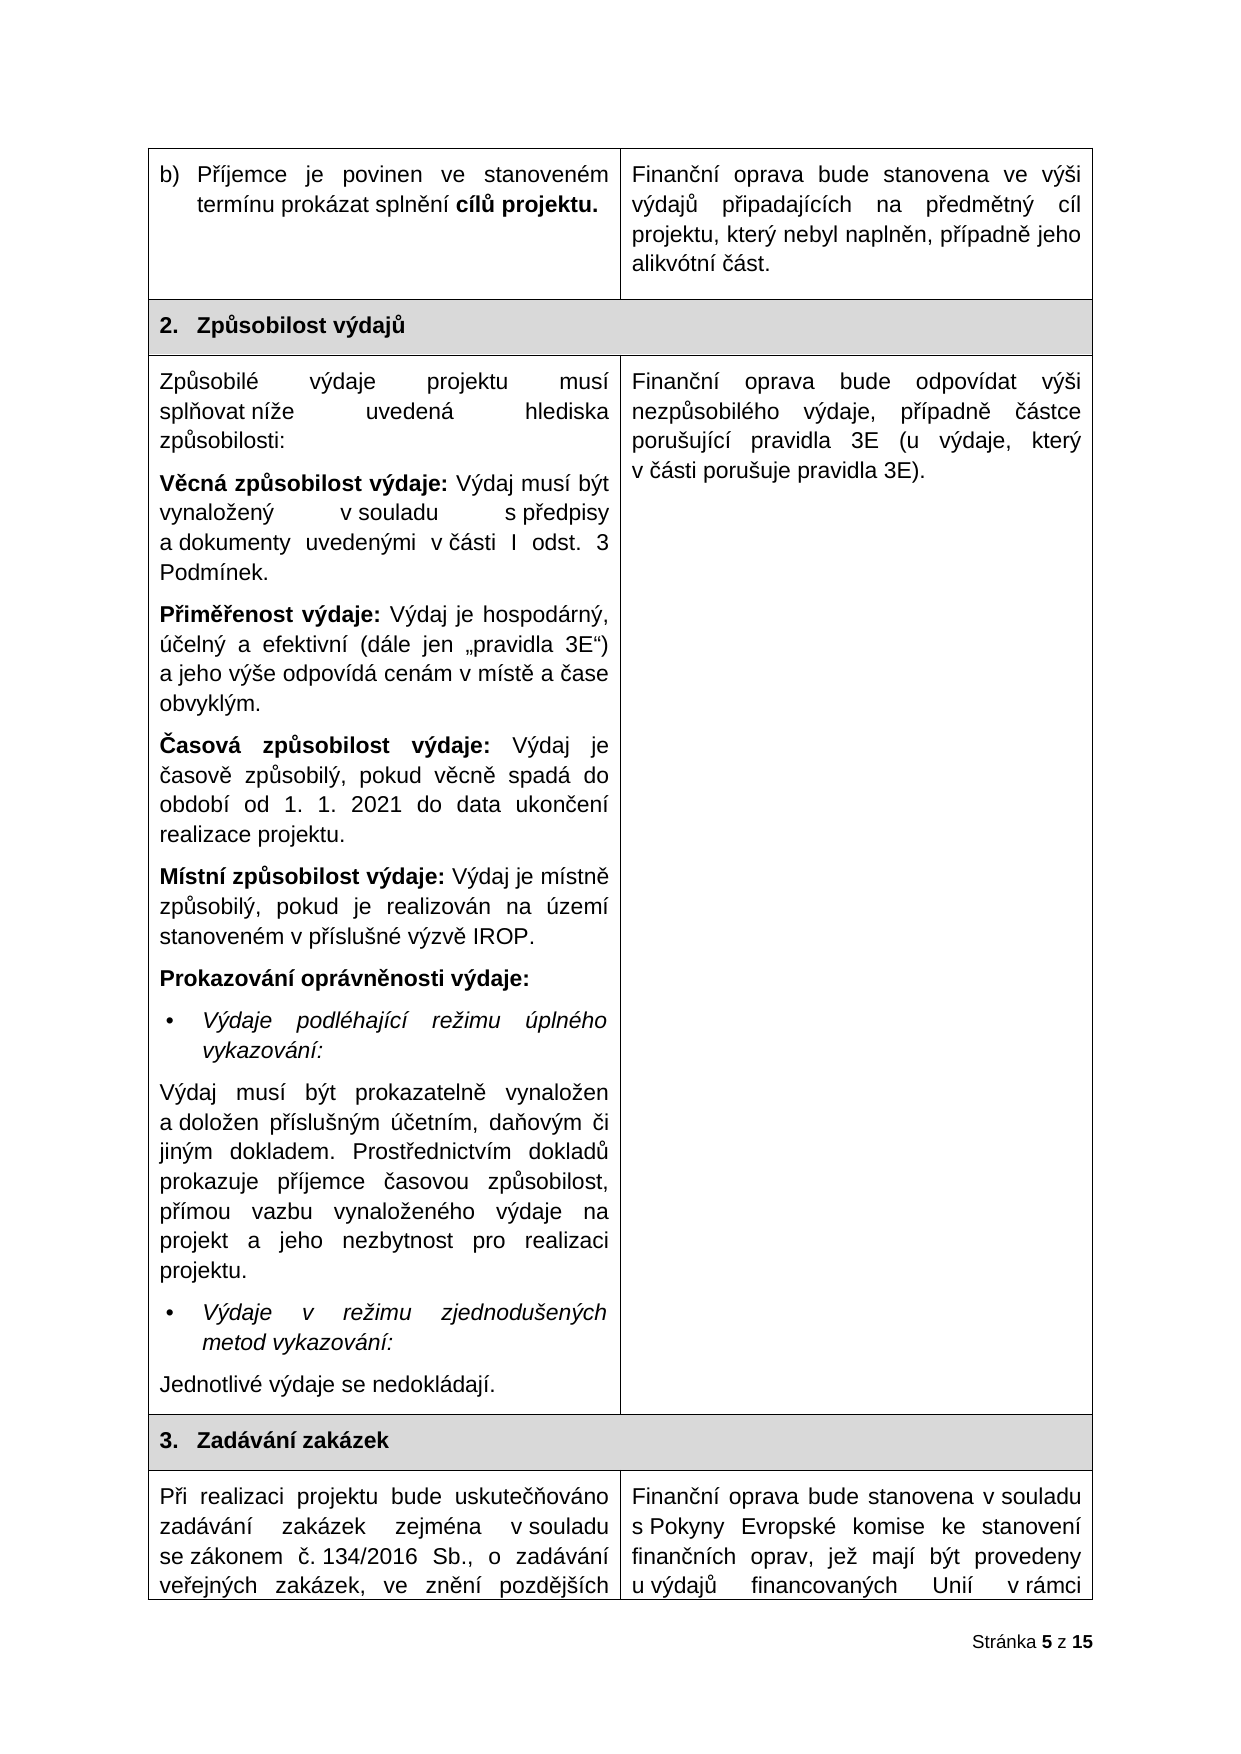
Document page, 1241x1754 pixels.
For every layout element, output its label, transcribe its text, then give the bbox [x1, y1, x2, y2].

table_cell Způsobilé výdaje projektu musí splňovat níže uvedená hlediska způsobilosti: Věcná způsobilost výdaje: Výdaj musí být vynaložený v souladu s předpisy a dokumenty uvedenými v části I odst. 3 Podmínek. Přiměřenost výdaje: Výdaj je hospodárný, účelný a efektivní (dále jen „pravidla 3E“) a jeho výše odpovídá cenám v místě a čase obvyklým. Časová způsobilost výdaje: Výdaj je časově způsobilý, pokud věcně spadá do období od 1. 1. 2021 do data ukončení realizace projektu. Místní způsobilost výdaje: Výdaj je místně způsobilý, pokud je realizován na území stanoveném v příslušné výzvě IROP. Prokazování oprávněnosti výdaje: Výdaje podléhající režimu úplného vykazování: Výdaj musí být prokazatelně vynaložen a doložen příslušným účetním, daňovým či jiným dokladem. Prostřednictvím dokladů prokazuje příjemce časovou způsobilost, přímou vazbu vynaloženého výdaje na projekt a jeho nezbytnost pro realizaci projektu. Výdaje v režimu zjednodušených metod vykazování: Jednotlivé výdaje se nedokládají. [149, 356, 620, 1414]
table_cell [621, 1471, 1092, 1599]
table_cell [149, 1471, 620, 1599]
table_cell Zadávání zakázek [149, 1415, 1092, 1470]
table_cell Finanční oprava bude stanovena ve výši výdajů připadajících na předmětný cíl projektu, který nebyl naplněn, případně jeho alikvótní část. [621, 149, 1092, 298]
table_cell Finanční oprava bude odpovídat výši nezpůsobilého výdaje, případně částce porušující pravidla 3E (u výdaje, který v části porušuje pravidla 3E). [621, 356, 1092, 1414]
table_cell Příjemce je povinen ve stanoveném termínu prokázat splnění cílů projektu. [149, 149, 620, 298]
table_cell Způsobilost výdajů [149, 300, 1092, 354]
